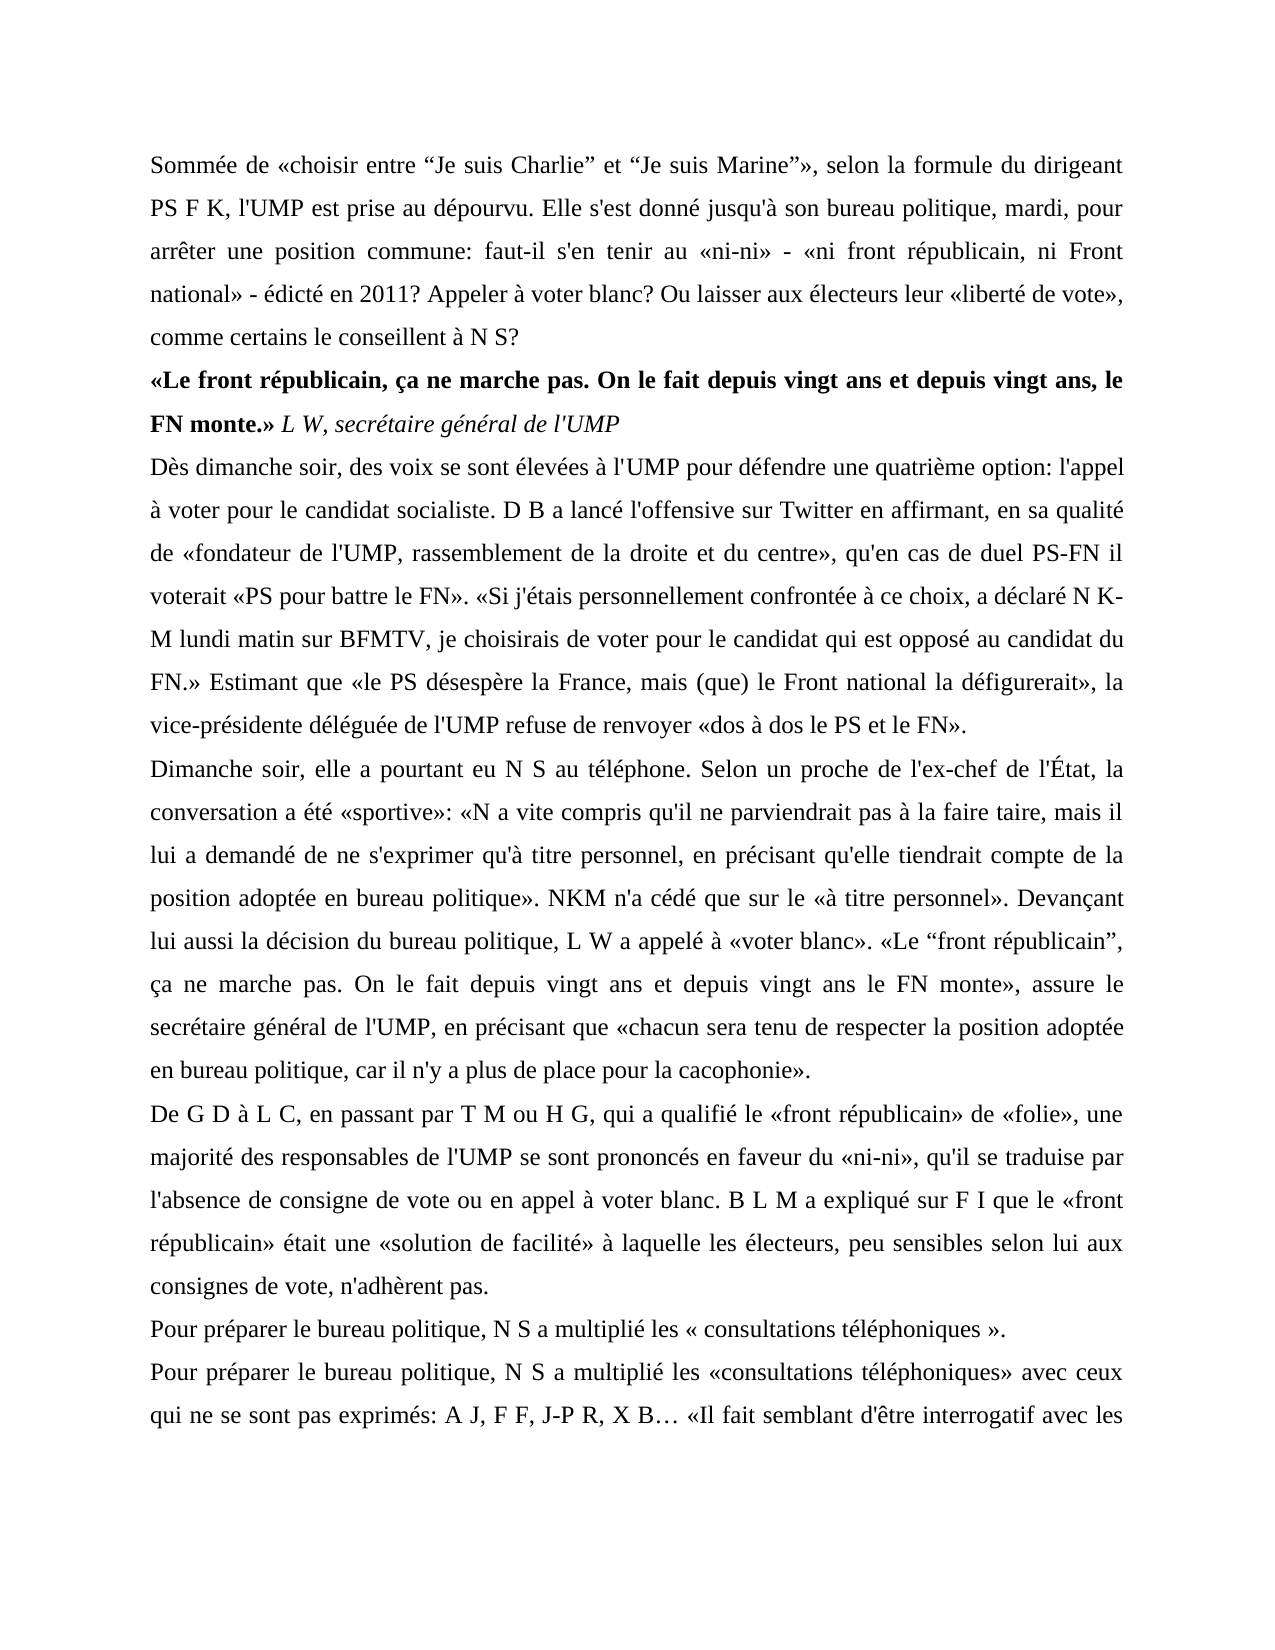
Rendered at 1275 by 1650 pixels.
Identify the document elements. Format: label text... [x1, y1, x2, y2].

text Dès dimanche soir, des voix se sont élevées à l'UMP pour défendre une quatrième option: l'appel à voter pour le candidat socialiste. D B a lancé l'offensive sur Twitter en affirmant, en sa qualité de «fondateur de l'UMP, rassemblement de la droite et du centre», qu'en cas de duel PS-FN il voterait «PS pour battre le FN». «Si j'étais personnellement confrontée à ce choix, a déclaré N K-M lundi matin sur BFMTV, je choisirais de voter pour le candidat qui est opposé au candidat du FN.» Estimant que «le PS désespère la France, mais (que) le Front national la défigurerait», la vice-présidente déléguée de l'UMP refuse de renvoyer «dos à dos le PS et le FN». [150, 452, 1125, 739]
text De G D à L C, en passant par T M ou H G, qui a qualifié le «front républicain» de «folie», une majorité des responsables de l'UMP se sont prononcés en faveur du «ni-ni», qu'il se traduise par l'absence de consigne de vote ou en appel à voter blanc. B L M a expliqué sur F I que le «front républicain» était une «solution de facilité» à laquelle les électeurs, peu sensibles selon lui aux consignes de vote, n'adhèrent pas. [150, 1099, 1125, 1300]
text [150, 1357, 1125, 1429]
text Pour préparer le bureau politique, N S a multiplié les « consultations téléphoniques ». [150, 1314, 1125, 1343]
text Sommée de «choisir entre “Je suis Charlie” et “Je suis Marine”», selon la formule du dirigeant PS F K, l'UMP est prise au dépourvu. Elle s'est donné jusqu'à son bureau politique, mardi, pour arrêter une position commune: faut-il s'en tenir au «ni-ni» - «ni front républicain, ni Front national» - édicté en 2011? Appeler à voter blanc? Ou laisser aux électeurs leur «liberté de vote», comme certains le conseillent à N S? [150, 150, 1125, 351]
text «Le front républicain, ça ne marche pas. On le fait depuis vingt ans et depuis vingt ans, le FN monte.» L W, secrétaire général de l'UMP [150, 366, 1125, 437]
text Dimanche soir, elle a pourtant eu N S au téléphone. Selon un proche de l'ex-chef de l'État, la conversation a été «sportive»: «N a vite compris qu'il ne parviendrait pas à la faire taire, mais il lui a demandé de ne s'exprimer qu'à titre personnel, en précisant qu'elle tiendrait compte de la position adoptée en bureau politique». NKM n'a cédé que sur le «à titre personnel». Devançant lui aussi la décision du bureau politique, L W a appelé à «voter blanc». «Le “front républicain”, ça ne marche pas. On le fait depuis vingt ans et depuis vingt ans le FN monte», assure le secrétaire général de l'UMP, en précisant que «chacun sera tenu de respecter la position adoptée en bureau politique, car il n'y a plus de place pour la cacophonie». [150, 754, 1125, 1084]
